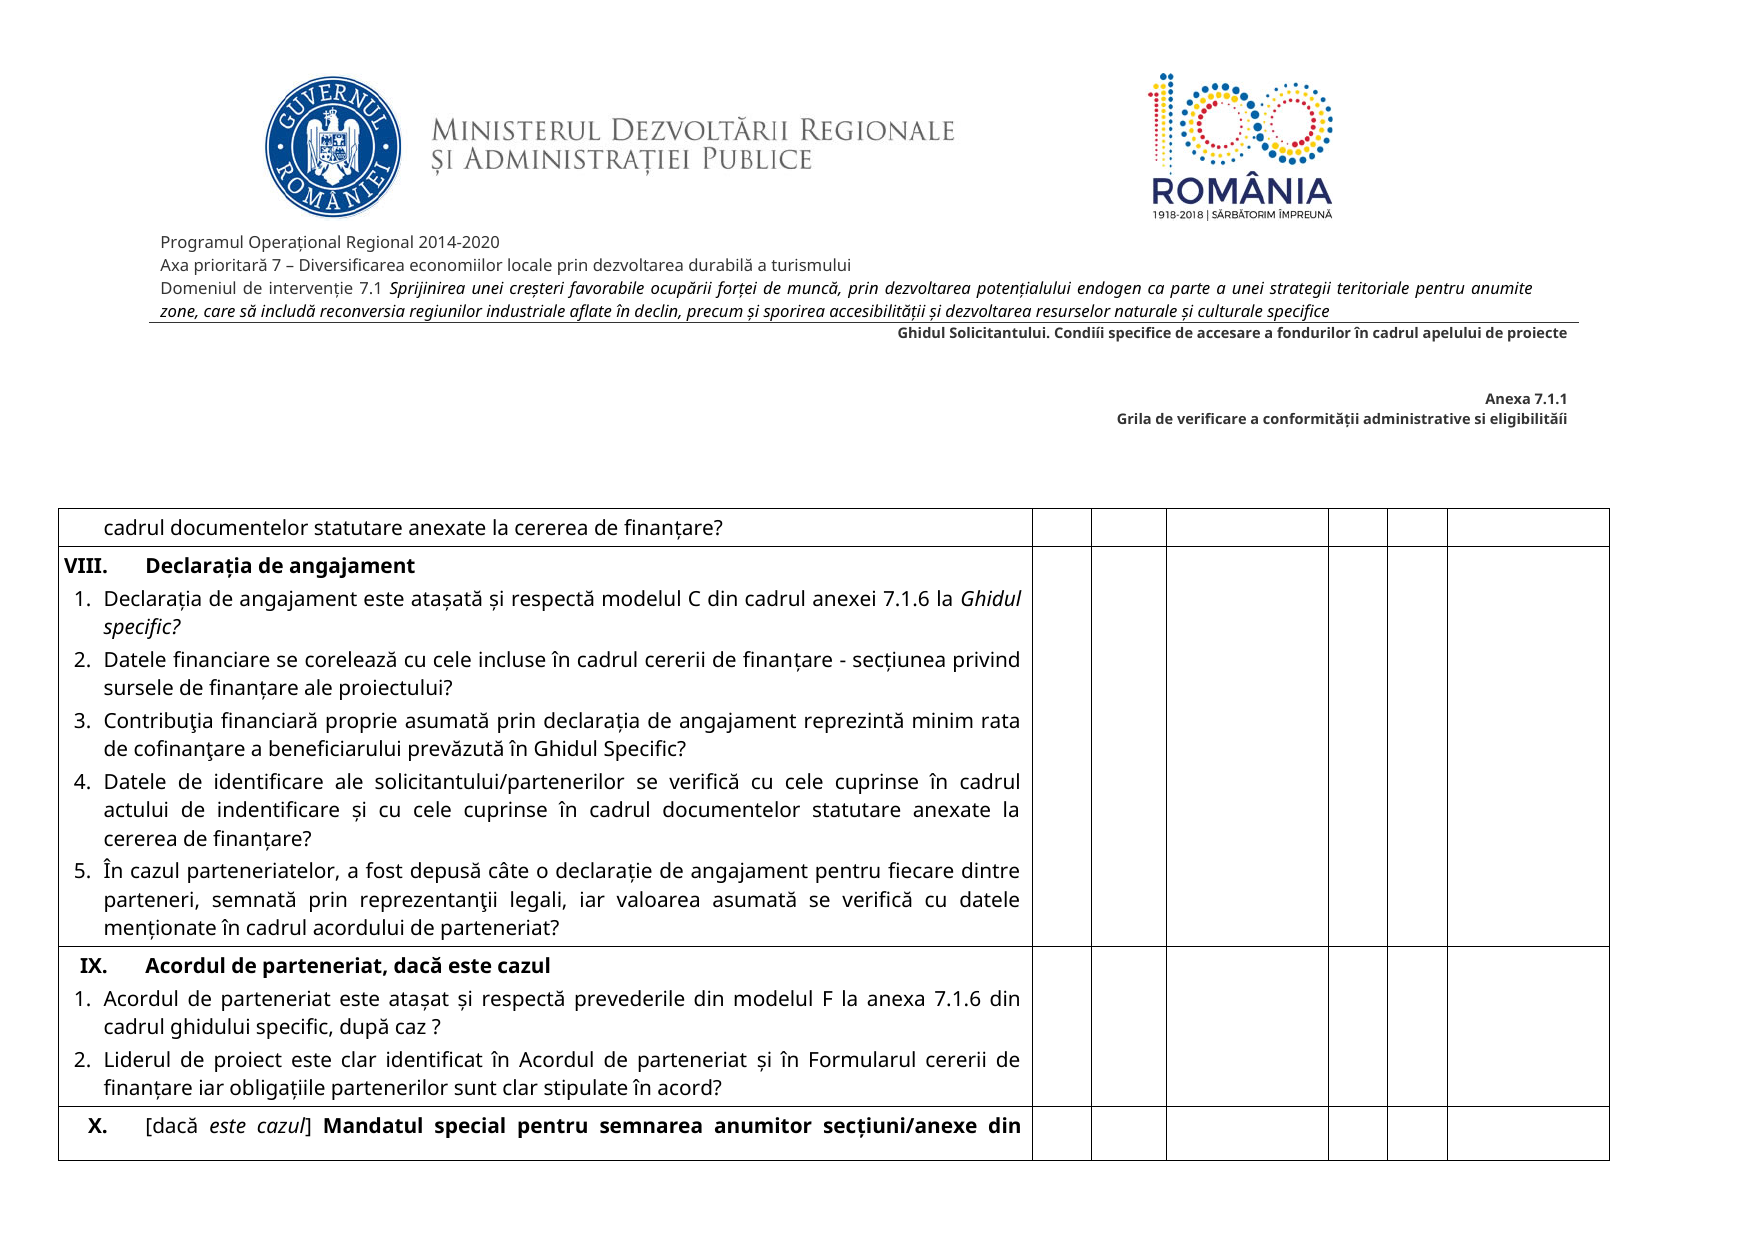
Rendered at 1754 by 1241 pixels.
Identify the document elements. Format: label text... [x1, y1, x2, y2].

table_cell [1388, 509, 1447, 546]
table_cell [1388, 547, 1447, 946]
table_cell [1448, 1107, 1609, 1160]
table_cell [1167, 1107, 1328, 1160]
table_cell [1329, 509, 1387, 546]
table_cell [1092, 1107, 1166, 1160]
table_cell [dacă este cazul] Mandatul special pentru semnarea anumitor secțiuni/anexe din cererea de finanțare (inclusiv în cazul partenerilor, dacă este cazul) este anexat? [59, 1107, 1032, 1160]
picture [262, 73, 1333, 221]
table_cell [1329, 547, 1387, 946]
table_cell [1092, 547, 1166, 946]
table_cell [1092, 947, 1166, 1106]
table_cell [1448, 509, 1609, 546]
table_cell [1033, 509, 1091, 546]
table_cell [1033, 547, 1091, 946]
table_cell [1448, 947, 1609, 1106]
table_cell [1448, 547, 1609, 946]
table_cell Acordul de parteneriat, dacă este cazul Acordul de parteneriat este ataşat şi respectă prevederile din modelul F la anexa 7.1.6 din cadrul ghidului specific, după caz ? Liderul de proiect este clar identificat în Acordul de parteneriat şi în Formularul cererii de finanţare iar obligaţiile partenerilor sunt clar stipulate în acord? [59, 947, 1032, 1106]
table_cell [1092, 509, 1166, 546]
table_cell [1329, 1107, 1387, 1160]
table_cell [1167, 547, 1328, 946]
table_cell [1033, 947, 1091, 1106]
table_cell [1388, 947, 1447, 1106]
table_cell [1329, 947, 1387, 1106]
table_cell [1033, 1107, 1091, 1160]
table_cell Declaraţia de angajament Declaraţia de angajament este ataşată şi respectă modelul C din cadrul anexei 7.1.6 la Ghidul specific? Datele financiare se corelează cu cele incluse în cadrul cererii de finanțare - secțiunea privind sursele de finanțare ale proiectului? Contribuţia financiară proprie asumată prin declarația de angajament reprezintă minim rata de cofinanţare a beneficiarului prevăzută în Ghidul Specific? Datele de identificare ale solicitantului/partenerilor se verifică cu cele cuprinse în cadrul actului de indentificare și cu cele cuprinse în cadrul documentelor statutare anexate la cererea de finanțare? În cazul parteneriatelor, a fost depusă câte o declarație de angajament pentru fiecare dintre parteneri, semnată prin reprezentanţii legali, iar valoarea asumată se verifică cu datele menționate în cadrul acordului de parteneriat? [59, 547, 1032, 946]
table_cell [1167, 947, 1328, 1106]
table_cell [1167, 509, 1328, 546]
table_cell [1388, 1107, 1447, 1160]
